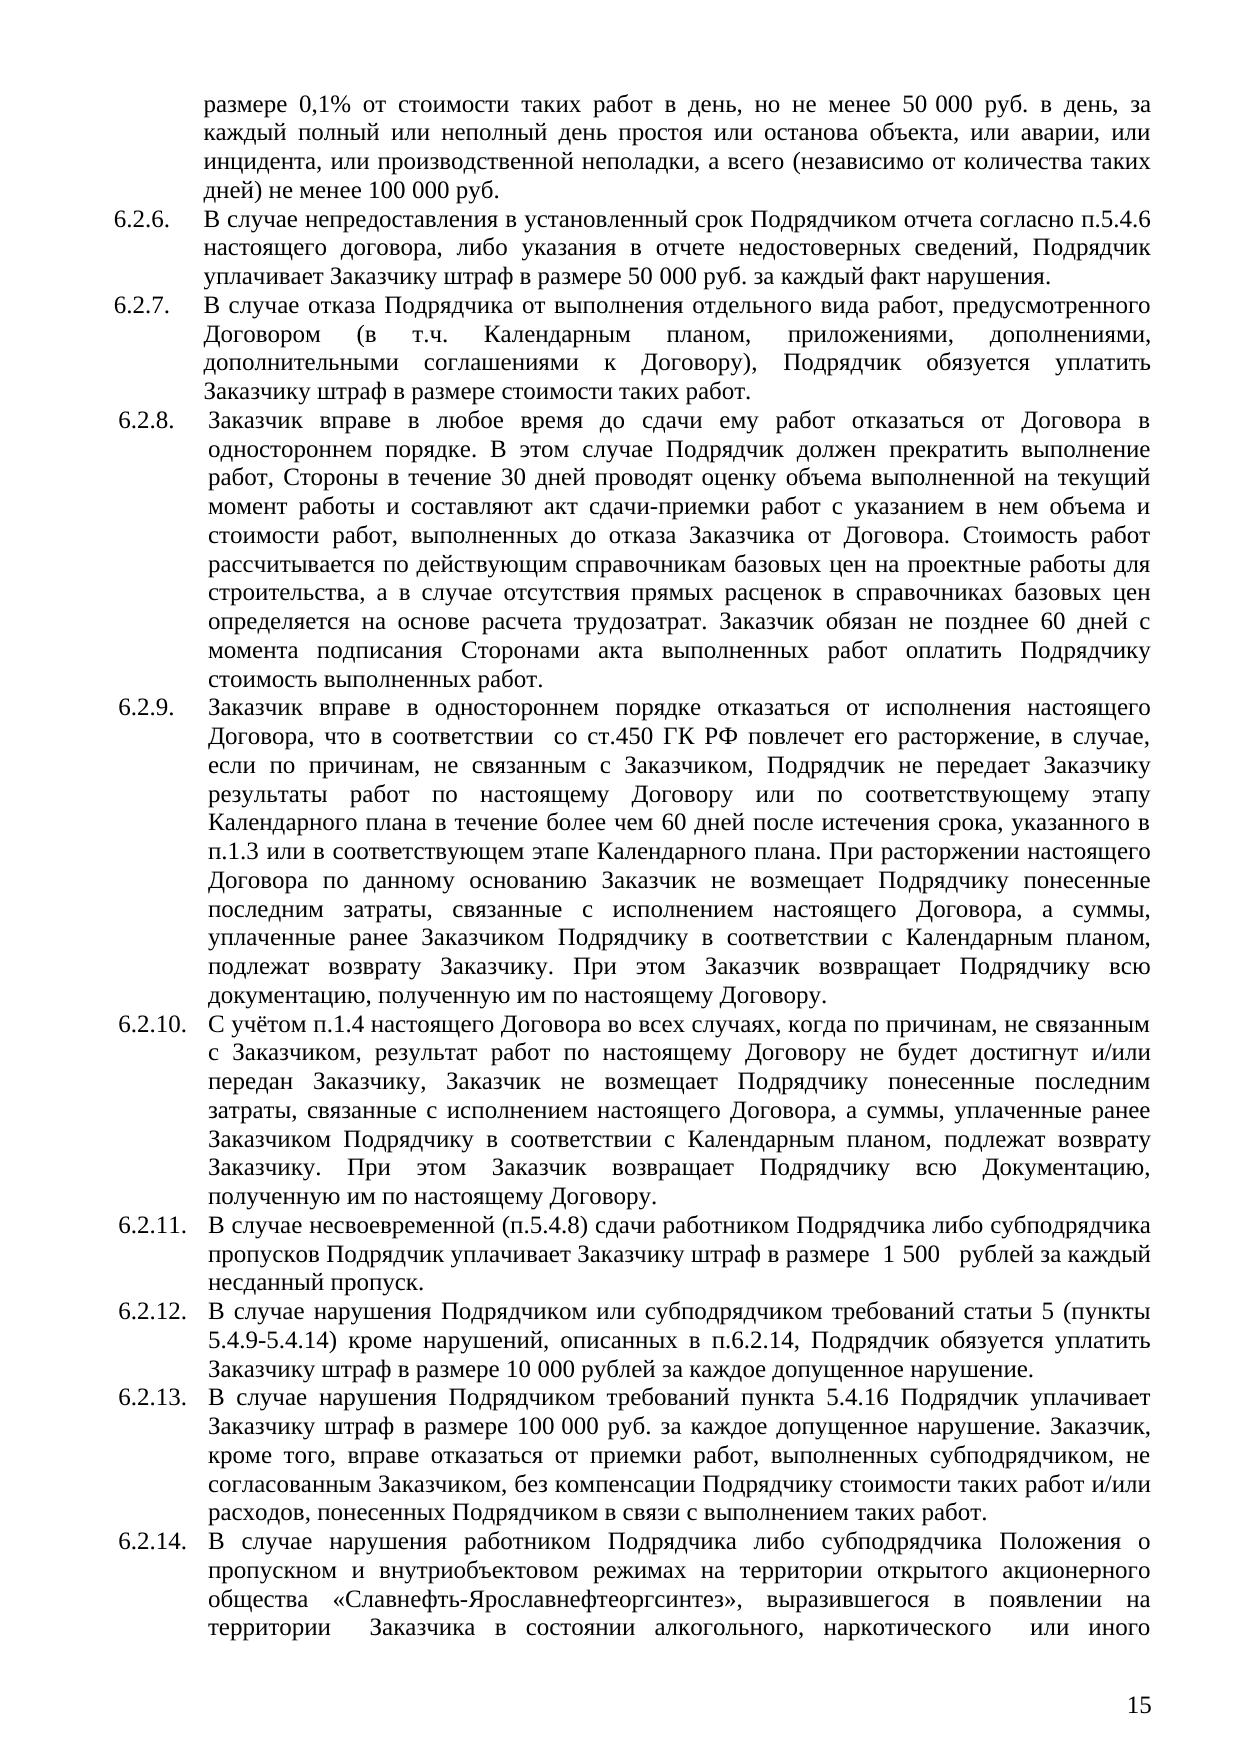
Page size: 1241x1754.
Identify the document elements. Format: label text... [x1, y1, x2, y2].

list Заказчик вправе в любое время до сдачи ему работ отказаться от Договора в одностороннем порядке. В этом случае Подрядчик должен прекратить выполнение работ, Стороны в течение 30 дней проводят оценку объема выполненной на текущий момент работы и составляют акт сдачи-приемки работ с указанием в нем объема и стоимости работ, выполненных до отказа Заказчика от Договора. Стоимость работ рассчитывается по действующим справочникам базовых цен на проектные работы для строительства, а в случае отсутствия прямых расценок в справочниках базовых цен определяется на основе расчета трудозатрат. Заказчик обязан не позднее 60 дней с момента подписания Сторонами акта выполненных работ оплатить Подрядчику стоимость выполненных работ. [118, 405, 1152, 692]
list В случае непредоставления в установленный срок Подрядчиком отчета согласно п.5.4.6 настоящего договора, либо указания в отчете недостоверных сведений, Подрядчик уплачивает Заказчику штраф в размере 50 000 руб. за каждый факт нарушения. [113, 204, 1152, 290]
list В случае несвоевременной (п.5.4.8) сдачи работником Подрядчика либо субподрядчика пропусков Подрядчик уплачивает Заказчику штраф в размере 1 500 рублей за каждый несданный пропуск. [118, 1210, 1152, 1296]
list В случае нарушения Подрядчиком или субподрядчиком требований статьи 5 (пункты 5.4.9-5.4.14) кроме нарушений, описанных в п.6.2.14, Подрядчик обязуется уплатить Заказчику штраф в размере 10 000 рублей за каждое допущенное нарушение. [118, 1296, 1152, 1382]
list С учётом п.1.4 настоящего Договора во всех случаях, когда по причинам, не связанным с Заказчиком, результат работ по настоящему Договору не будет достигнут и/или передан Заказчику, Заказчик не возмещает Подрядчику понесенные последним затраты, связанные с исполнением настоящего Договора, а суммы, уплаченные ранее Заказчиком Подрядчику в соответствии с Календарным планом, подлежат возврату Заказчику. При этом Заказчик возвращает Подрядчику всю Документацию, полученную им по настоящему Договору. [118, 1009, 1152, 1210]
list В случае отказа Подрядчика от выполнения отдельного вида работ, предусмотренного Договором (в т.ч. Календарным планом, приложениями, дополнениями, дополнительными соглашениями к Договору), Подрядчик обязуется уплатить Заказчику штраф в размере стоимости таких работ. [113, 290, 1152, 405]
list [113, 89, 1152, 204]
list Заказчик вправе в одностороннем порядке отказаться от исполнения настоящего Договора, что в соответствии со ст.450 ГК РФ повлечет его расторжение, в случае, если по причинам, не связанным с Заказчиком, Подрядчик не передает Заказчику результаты работ по настоящему Договору или по соответствующему этапу Календарного плана в течение более чем 60 дней после истечения срока, указанного в п.1.3 или в соответствующем этапе Календарного плана. При расторжении настоящего Договора по данному основанию Заказчик не возмещает Подрядчику понесенные последним затраты, связанные с исполнением настоящего Договора, а суммы, уплаченные ранее Заказчиком Подрядчику в соответствии с Календарным планом, подлежат возврату Заказчику. При этом Заказчик возвращает Подрядчику всю документацию, полученную им по настоящему Договору. [118, 692, 1152, 1009]
list В случае нарушения Подрядчиком требований пункта 5.4.16 Подрядчик уплачивает Заказчику штраф в размере 100 000 руб. за каждое допущенное нарушение. Заказчик, кроме того, вправе отказаться от приемки работ, выполненных субподрядчиком, не согласованным Заказчиком, без компенсации Подрядчику стоимости таких работ и/или расходов, понесенных Подрядчиком в связи с выполнением таких работ. [118, 1382, 1152, 1526]
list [118, 1526, 1152, 1641]
